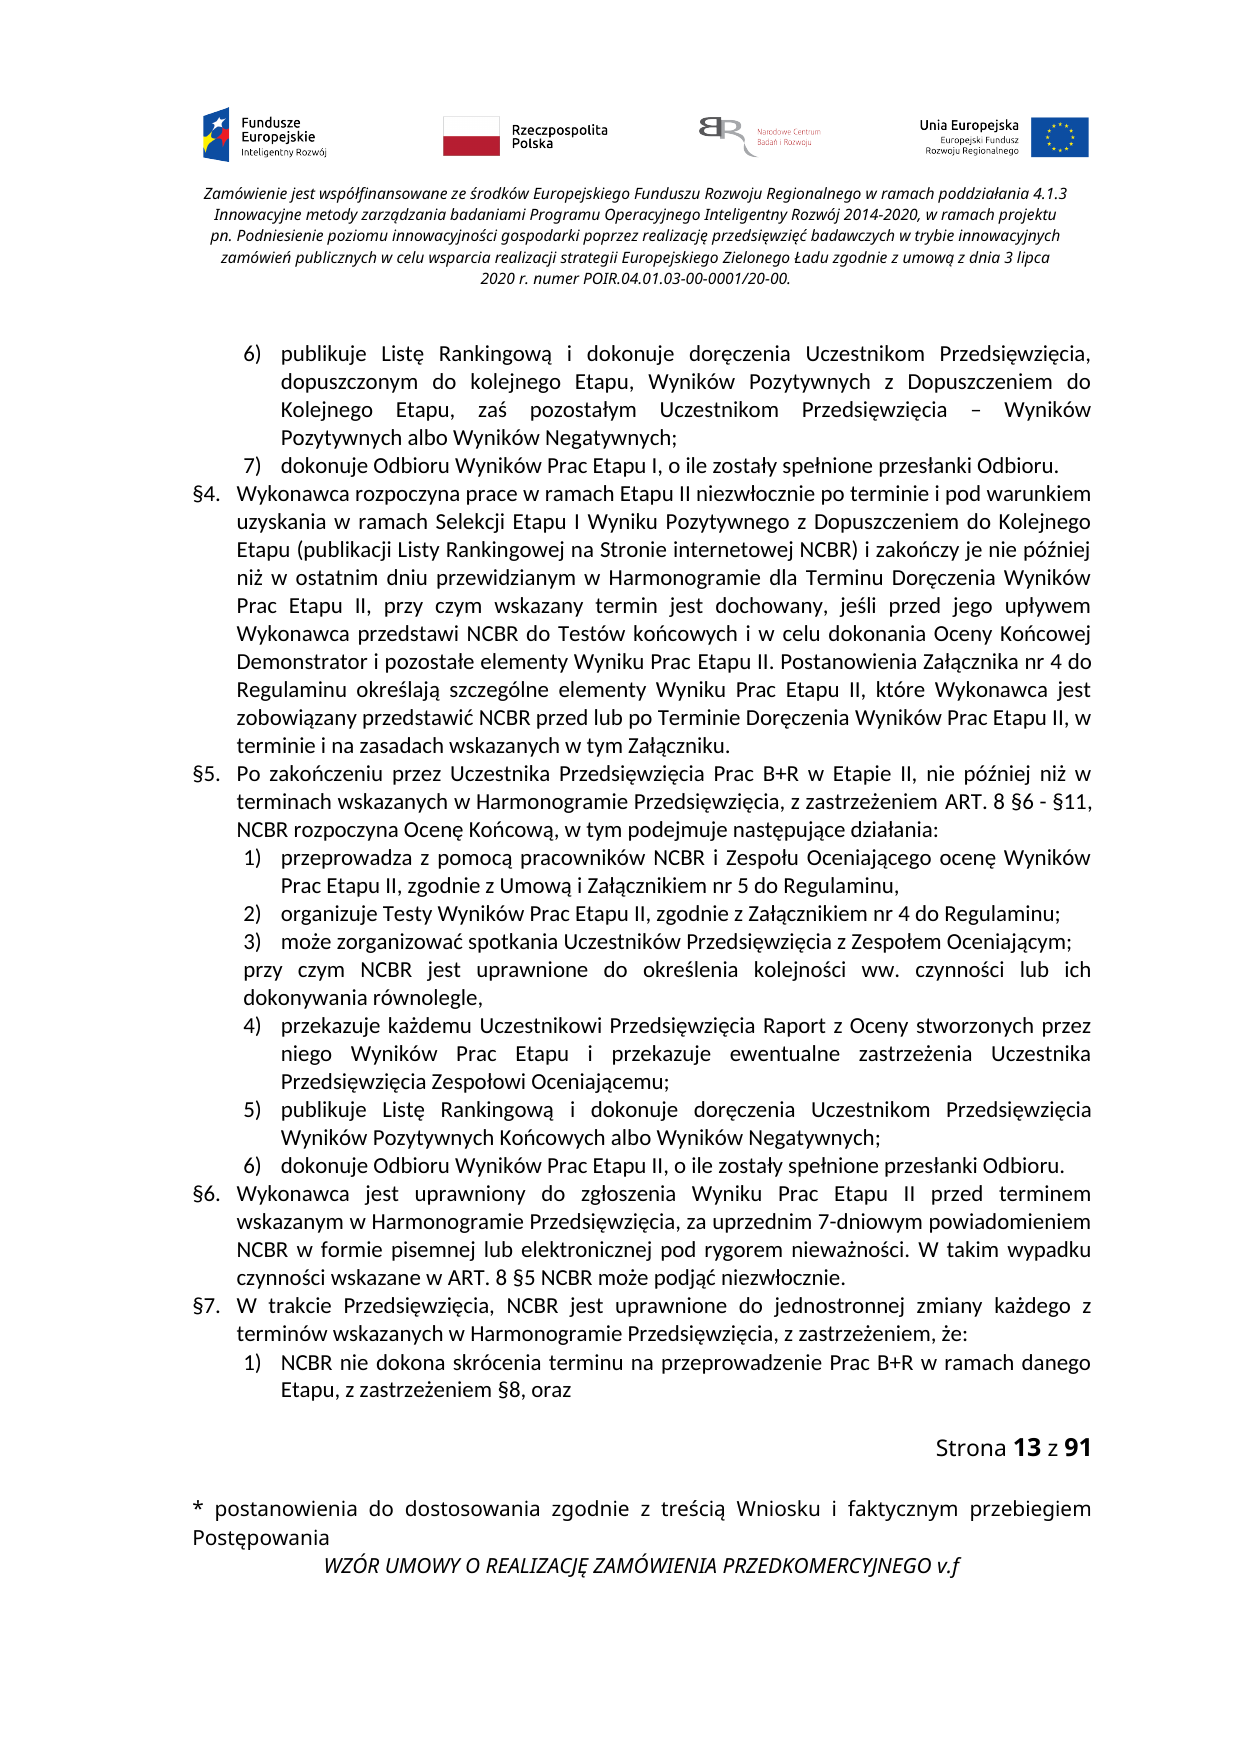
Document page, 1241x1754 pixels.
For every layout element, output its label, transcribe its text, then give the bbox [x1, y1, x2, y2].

list przekazuje każdemu Uczestnikowi Przedsięwzięcia Raport z Oceny stworzonych przez niego Wyników Prac Etapu i przekazuje ewentualne zastrzeżenia Uczestnika Przedsięwzięcia Zespołowi Oceniającemu; [243, 1011, 1093, 1095]
list publikuje Listę Rankingową i dokonuje doręczenia Uczestnikom Przedsięwzięcia Wyników Pozytywnych Końcowych albo Wyników Negatywnych; [243, 1095, 1093, 1151]
text przy czym NCBR jest uprawnione do określenia kolejności ww. czynności lub ich dokonywania równolegle, [243, 955, 1093, 1011]
picture [203, 107, 1089, 162]
list organizuje Testy Wyników Prac Etapu II, zgodnie z Załącznikiem nr 4 do Regulaminu; [243, 899, 1093, 927]
list przeprowadza z pomocą pracowników NCBR i Zespołu Oceniającego ocenę Wyników Prac Etapu II, zgodnie z Umową i Załącznikiem nr 5 do Regulaminu, [243, 843, 1093, 899]
list publikuje Listę Rankingową i dokonuje doręczenia Uczestnikom Przedsięwzięcia, dopuszczonym do kolejnego Etapu, Wyników Pozytywnych z Dopuszczeniem do Kolejnego Etapu, zaś pozostałym Uczestnikom Przedsięwzięcia – Wyników Pozytywnych albo Wyników Negatywnych; [243, 339, 1093, 451]
list Wykonawca rozpoczyna prace w ramach Etapu II niezwłocznie po terminie i pod warunkiem uzyskania w ramach Selekcji Etapu I Wyniku Pozytywnego z Dopuszczeniem do Kolejnego Etapu (publikacji Listy Rankingowej na Stronie internetowej NCBR) i zakończy je nie później niż w ostatnim dniu przewidzianym w Harmonogramie dla Terminu Doręczenia Wyników Prac Etapu II, przy czym wskazany termin jest dochowany, jeśli przed jego upływem Wykonawca przedstawi NCBR do Testów końcowych i w celu dokonania Oceny Końcowej Demonstrator i pozostałe elementy Wyniku Prac Etapu II. Postanowienia Załącznika nr 4 do Regulaminu określają szczególne elementy Wyniku Prac Etapu II, które Wykonawca jest zobowiązany przedstawić NCBR przed lub po Terminie Doręczenia Wyników Prac Etapu II, w terminie i na zasadach wskazanych w tym Załączniku. [192, 479, 1093, 759]
list NCBR nie dokona skrócenia terminu na przeprowadzenie Prac B+R w ramach danego Etapu, z zastrzeżeniem §8, oraz [243, 1348, 1093, 1404]
list może zorganizować spotkania Uczestników Przedsięwzięcia z Zespołem Oceniającym; [243, 927, 1093, 955]
list Wykonawca jest uprawniony do zgłoszenia Wyniku Prac Etapu II przed terminem wskazanym w Harmonogramie Przedsięwzięcia, za uprzednim 7-dniowym powiadomieniem NCBR w formie pisemnej lub elektronicznej pod rygorem nieważności. W takim wypadku czynności wskazane w ART. 8 §5 NCBR może podjąć niezwłocznie. [192, 1179, 1093, 1292]
list W trakcie Przedsięwzięcia, NCBR jest uprawnione do jednostronnej zmiany każdego z terminów wskazanych w Harmonogramie Przedsięwzięcia, z zastrzeżeniem, że: [192, 1292, 1093, 1348]
list dokonuje Odbioru Wyników Prac Etapu II, o ile zostały spełnione przesłanki Odbioru. [243, 1151, 1093, 1179]
list dokonuje Odbioru Wyników Prac Etapu I, o ile zostały spełnione przesłanki Odbioru. [243, 451, 1093, 479]
list Po zakończeniu przez Uczestnika Przedsięwzięcia Prac B+R w Etapie II, nie później niż w terminach wskazanych w Harmonogramie Przedsięwzięcia, z zastrzeżeniem ART. 8 §6 - §11, NCBR rozpoczyna Ocenę Końcową, w tym podejmuje następujące działania: [192, 759, 1093, 843]
